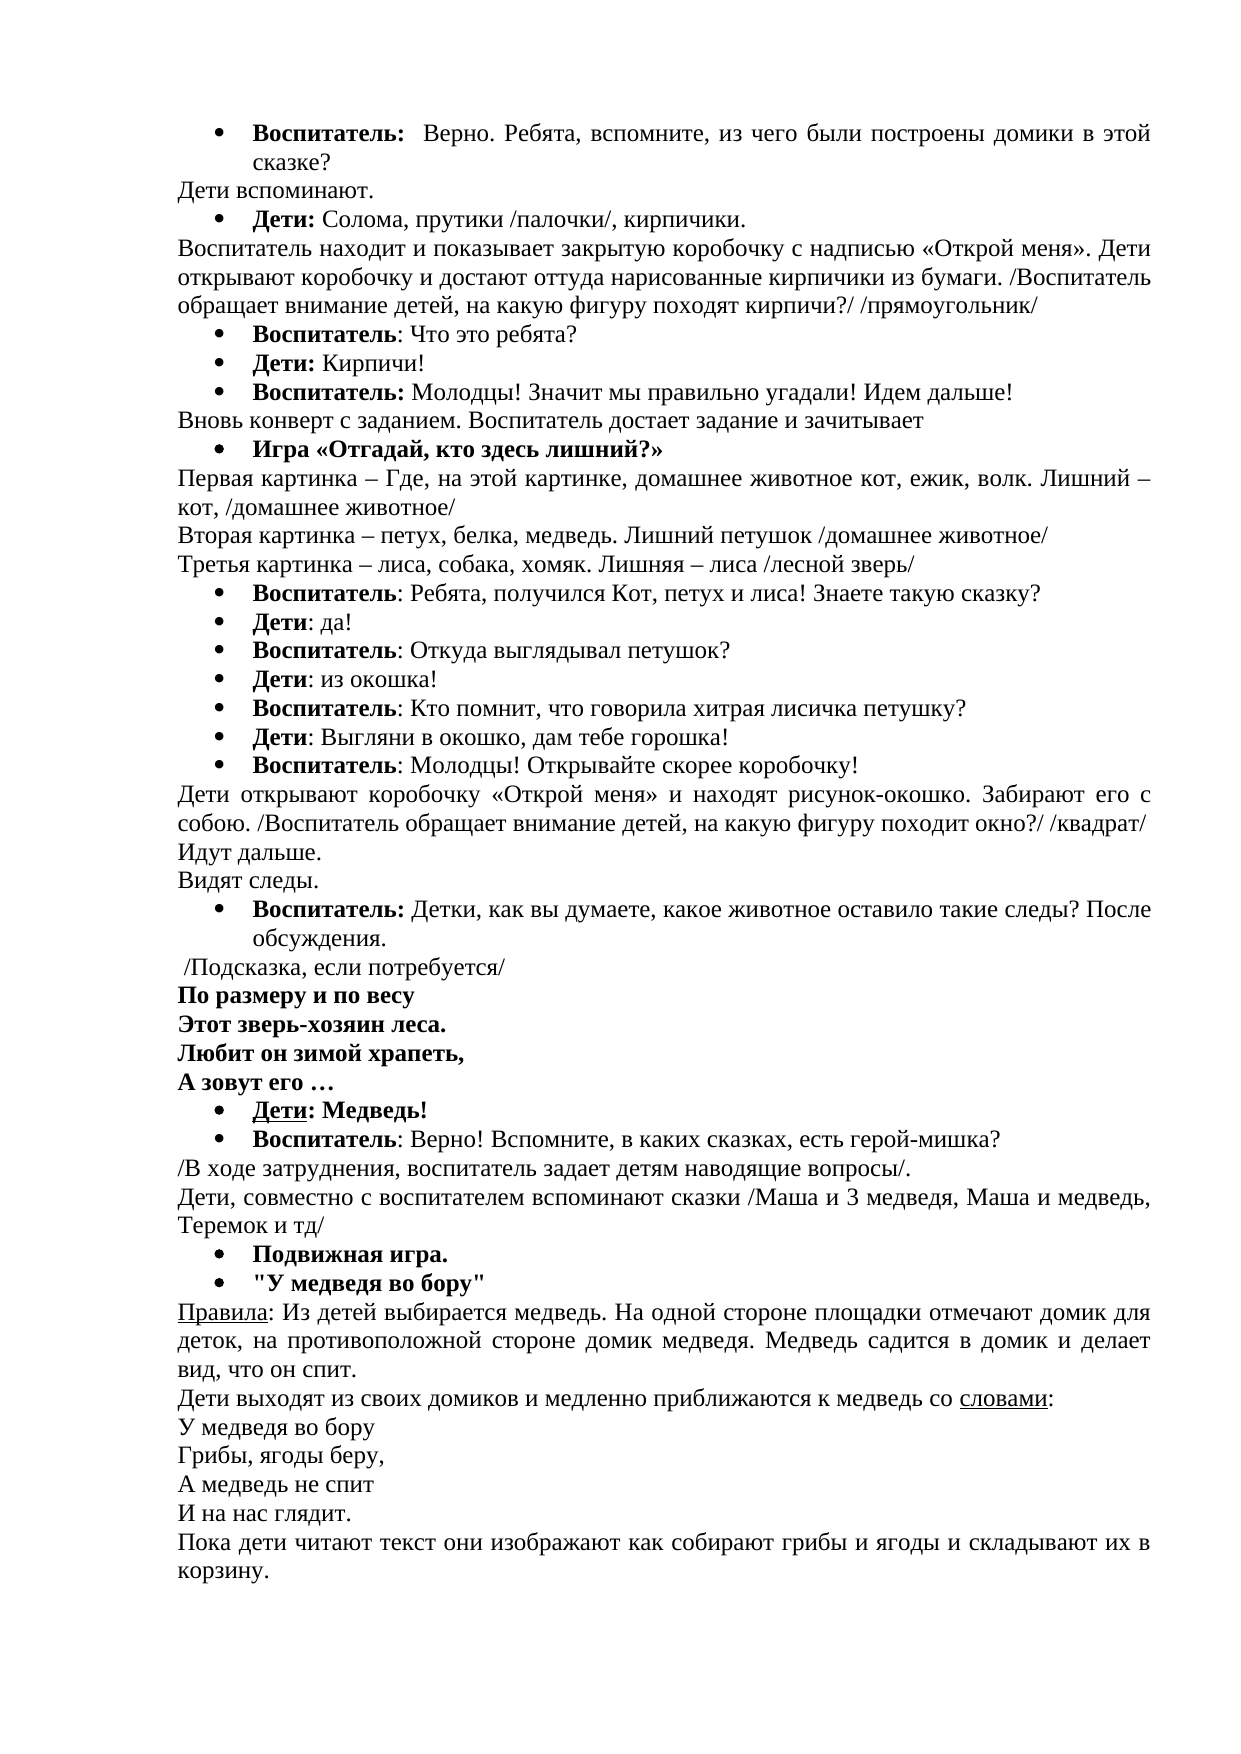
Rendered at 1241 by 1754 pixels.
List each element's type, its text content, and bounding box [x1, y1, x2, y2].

text Правила: Из детей выбирается медведь. На одной стороне площадки отмечают домик для деток, на противоположной стороне домик медведя. Медведь садится в домик и делает вид, что он спит. [177, 1297, 1152, 1383]
list Воспитатель: Детки, как вы думаете, какое животное оставило такие следы? После обсуждения. [215, 894, 1152, 952]
text /Подсказка, если потребуется/ [177, 952, 1152, 981]
list "У медведя во бору" [215, 1268, 1152, 1297]
text Любит он зимой храпеть, [177, 1038, 1152, 1067]
text Дети выходят из своих домиков и медленно приближаются к медведь со словами: [177, 1383, 1152, 1412]
list Дети: Кирпичи! [215, 348, 1152, 377]
text По размеру и по весу [177, 981, 1152, 1009]
text Грибы, ягоды беру, [177, 1441, 1152, 1469]
list Игра «Отгадай, кто здесь лишний?» [215, 434, 1152, 463]
text Этот зверь-хозяин леса. [177, 1009, 1152, 1038]
list Воспитатель: Что это ребята? [215, 319, 1152, 348]
list Воспитатель: Ребята, получился Кот, петух и лиса! Знаете такую сказку? [215, 578, 1152, 607]
text А медведь не спит [177, 1469, 1152, 1498]
list Воспитатель: Молодцы! Значит мы правильно угадали! Идем дальше! [215, 377, 1152, 406]
text Видят следы. [177, 866, 1152, 894]
text Вновь конверт с заданием. Воспитатель достает задание и зачитывает [177, 406, 1152, 434]
list Воспитатель: Верно! Вспомните, в каких сказках, есть герой-мишка? [215, 1124, 1152, 1153]
text Пока дети читают текст они изображают как собирают грибы и ягоды и складывают их в корзину. [177, 1527, 1152, 1584]
text Третья картинка – лиса, собака, хомяк. Лишняя – лиса /лесной зверь/ [177, 549, 1152, 578]
list Воспитатель: Верно. Ребята, вспомните, из чего были построены домики в этой сказке? [215, 118, 1152, 176]
text Воспитатель находит и показывает закрытую коробочку с надписью «Открой меня». Дети открывают коробочку и достают оттуда нарисованные кирпичики из бумаги. /Воспитатель обращает внимание детей, на какую фигуру походят кирпичи?/ /прямоугольник/ [177, 233, 1152, 319]
list Подвижная игра. [215, 1239, 1152, 1268]
text Дети, совместно с воспитателем вспоминают сказки /Маша и 3 медведя, Маша и медведь, Теремок и тд/ [177, 1182, 1152, 1239]
list Дети: Солома, прутики /палочки/, кирпичики. [215, 204, 1152, 233]
text Дети вспоминают. [177, 176, 1152, 204]
text /В ходе затруднения, воспитатель задает детям наводящие вопросы/. [177, 1153, 1152, 1182]
text Дети открывают коробочку «Открой меня» и находят рисунок-окошко. Забирают его с собою. /Воспитатель обращает внимание детей, на какую фигуру походит окно?/ /квадрат/ [177, 779, 1152, 837]
text И на нас глядит. [177, 1498, 1152, 1527]
list Дети: Медведь! [215, 1096, 1152, 1124]
text А зовут его … [177, 1067, 1152, 1096]
list Воспитатель: Кто помнит, что говорила хитрая лисичка петушку? [215, 693, 1152, 722]
text Вторая картинка – петух, белка, медведь. Лишний петушок /домашнее животное/ [177, 521, 1152, 549]
list Воспитатель: Молодцы! Открывайте скорее коробочку! [215, 751, 1152, 779]
text Первая картинка – Где, на этой картинке, домашнее животное кот, ежик, волк. Лишний – кот, /домашнее животное/ [177, 463, 1152, 521]
list Дети: Выгляни в окошко, дам тебе горошка! [215, 722, 1152, 751]
text Идут дальше. [177, 837, 1152, 866]
text У медведя во бору [177, 1412, 1152, 1441]
list Дети: из окошка! [215, 664, 1152, 693]
list Воспитатель: Откуда выглядывал петушок? [215, 636, 1152, 664]
list Дети: да! [215, 607, 1152, 636]
